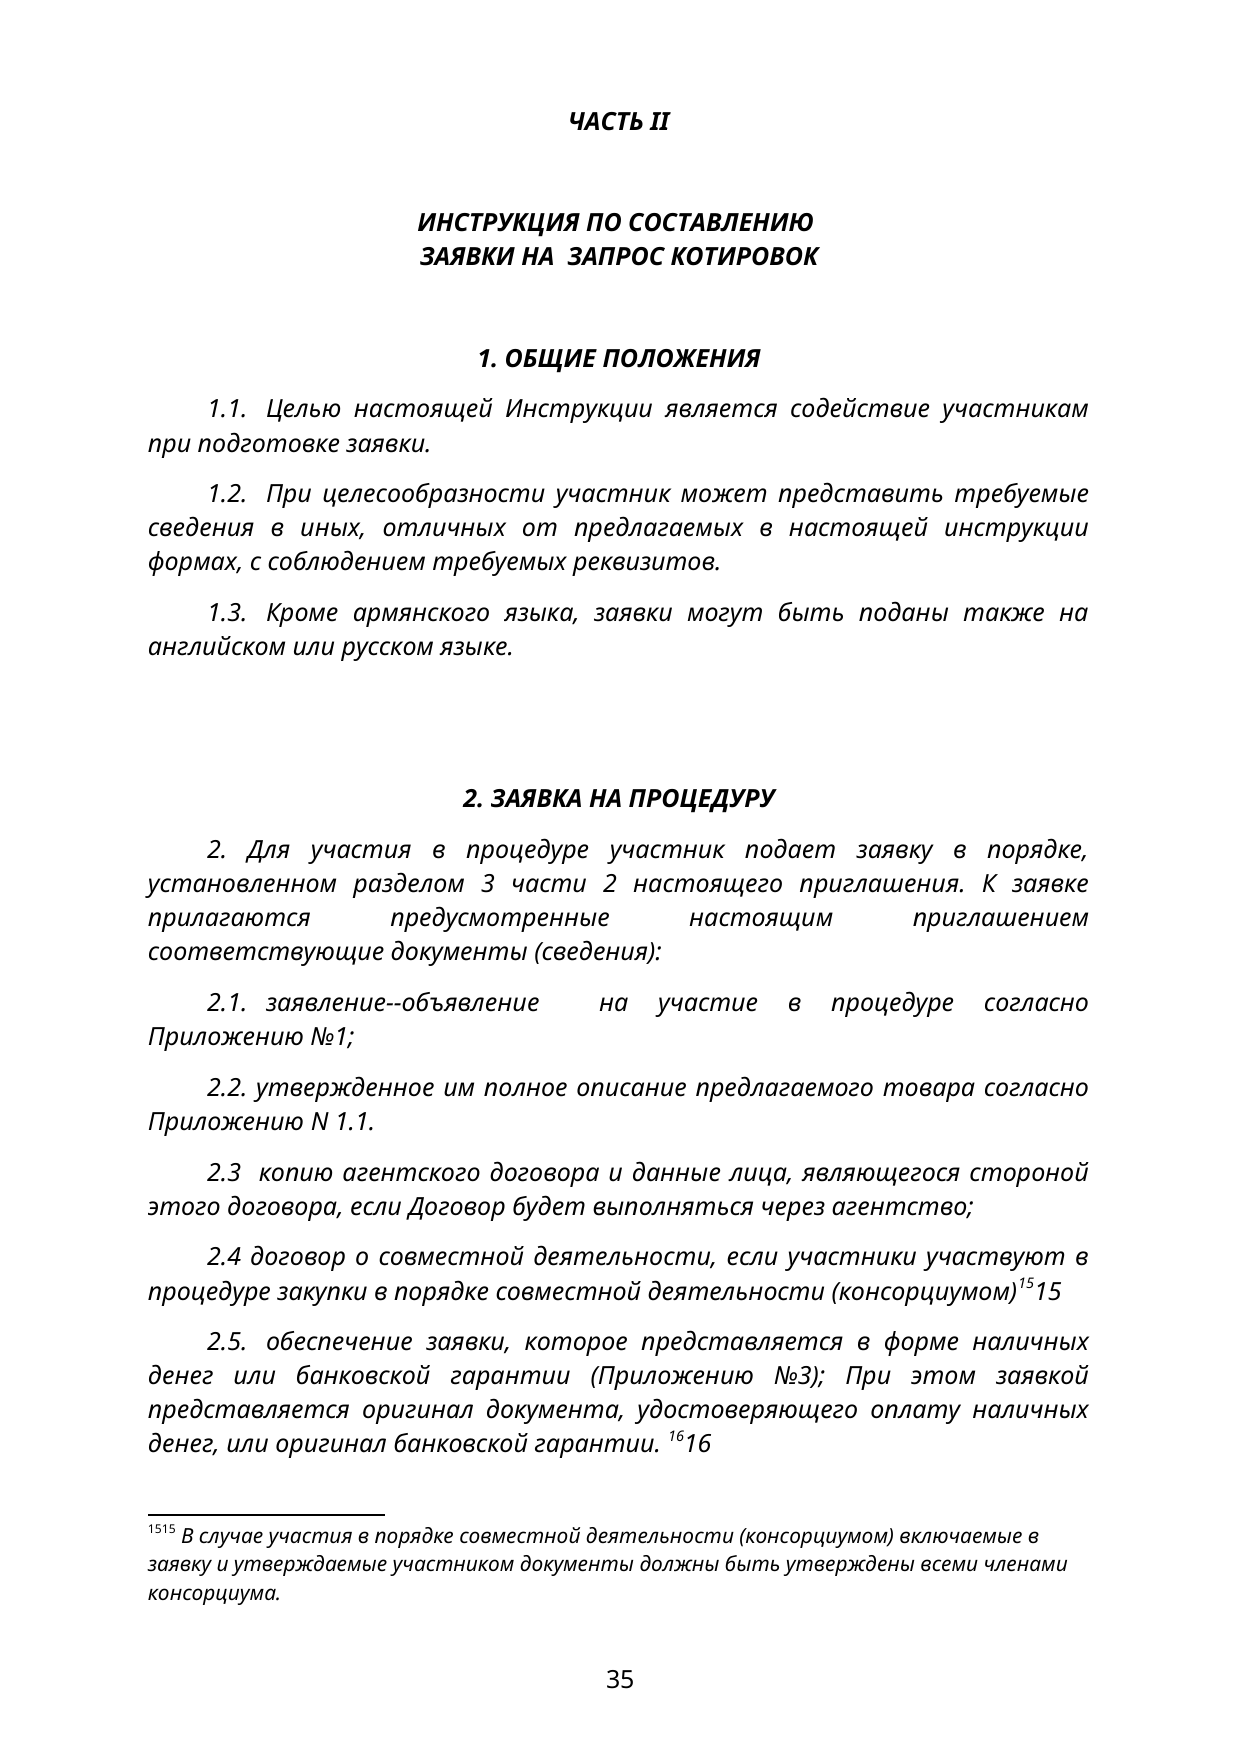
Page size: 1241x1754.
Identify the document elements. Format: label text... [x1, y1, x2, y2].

text 1.3. Кроме армянского языка, заявки могут быть поданы также на английском или русском языке. [148, 595, 1092, 663]
text 2. ЗАЯВКА НА ПРОЦЕДУРУ [148, 781, 1092, 815]
text 2. Для участия в процедуре участник подает заявку в порядке, установленном разделом 3 части 2 настоящего приглашения. К заявке прилагаются предусмотренные настоящим приглашением соответствующие документы (сведения): [148, 832, 1092, 968]
text 1.1. Целью настоящей Инструкции является содействие участникам при подготовке заявки. [148, 391, 1092, 459]
text 2.4 договор о совместной деятельности, если участники участвуют в процедуре закупки в порядке совместной деятельности (консорциумом)15 [148, 1239, 1092, 1307]
text 2.5. обеспечение заявки, которое представляется в форме наличных денег или банковской гарантии (Приложению №3); При этом заявкой представляется оригинал документа, удостоверяющего оплату наличных денег, или оригинал банковской гарантии. 16 [148, 1324, 1092, 1460]
text 1.2. При целесообразности участник может представить требуемые сведения в иных, отличных от предлагаемых в настоящей инструкции формах, с соблюдением требуемых реквизитов. [148, 476, 1092, 578]
text ЧАСТЬ II [148, 103, 1092, 137]
text 2.3 копию агентского договора и данные лица, являющегося стороной этого договора, если Договор будет выполняться через агентство; [148, 1154, 1092, 1222]
text ИНСТРУКЦИЯ ПО СОСТАВЛЕНИЮ ЗАЯВКИ НА ЗАПРОС КОТИРОВОК [148, 205, 1092, 273]
text 2.1. заявление--объявлениe на участие в процедуре согласно Приложению №1; [148, 985, 1092, 1053]
text 2.2. утвержденнoе им полное описание предлагаемого товара согласно Приложению N 1.1. [148, 1069, 1092, 1138]
text 1. ОБЩИЕ ПОЛОЖЕНИЯ [148, 340, 1092, 374]
